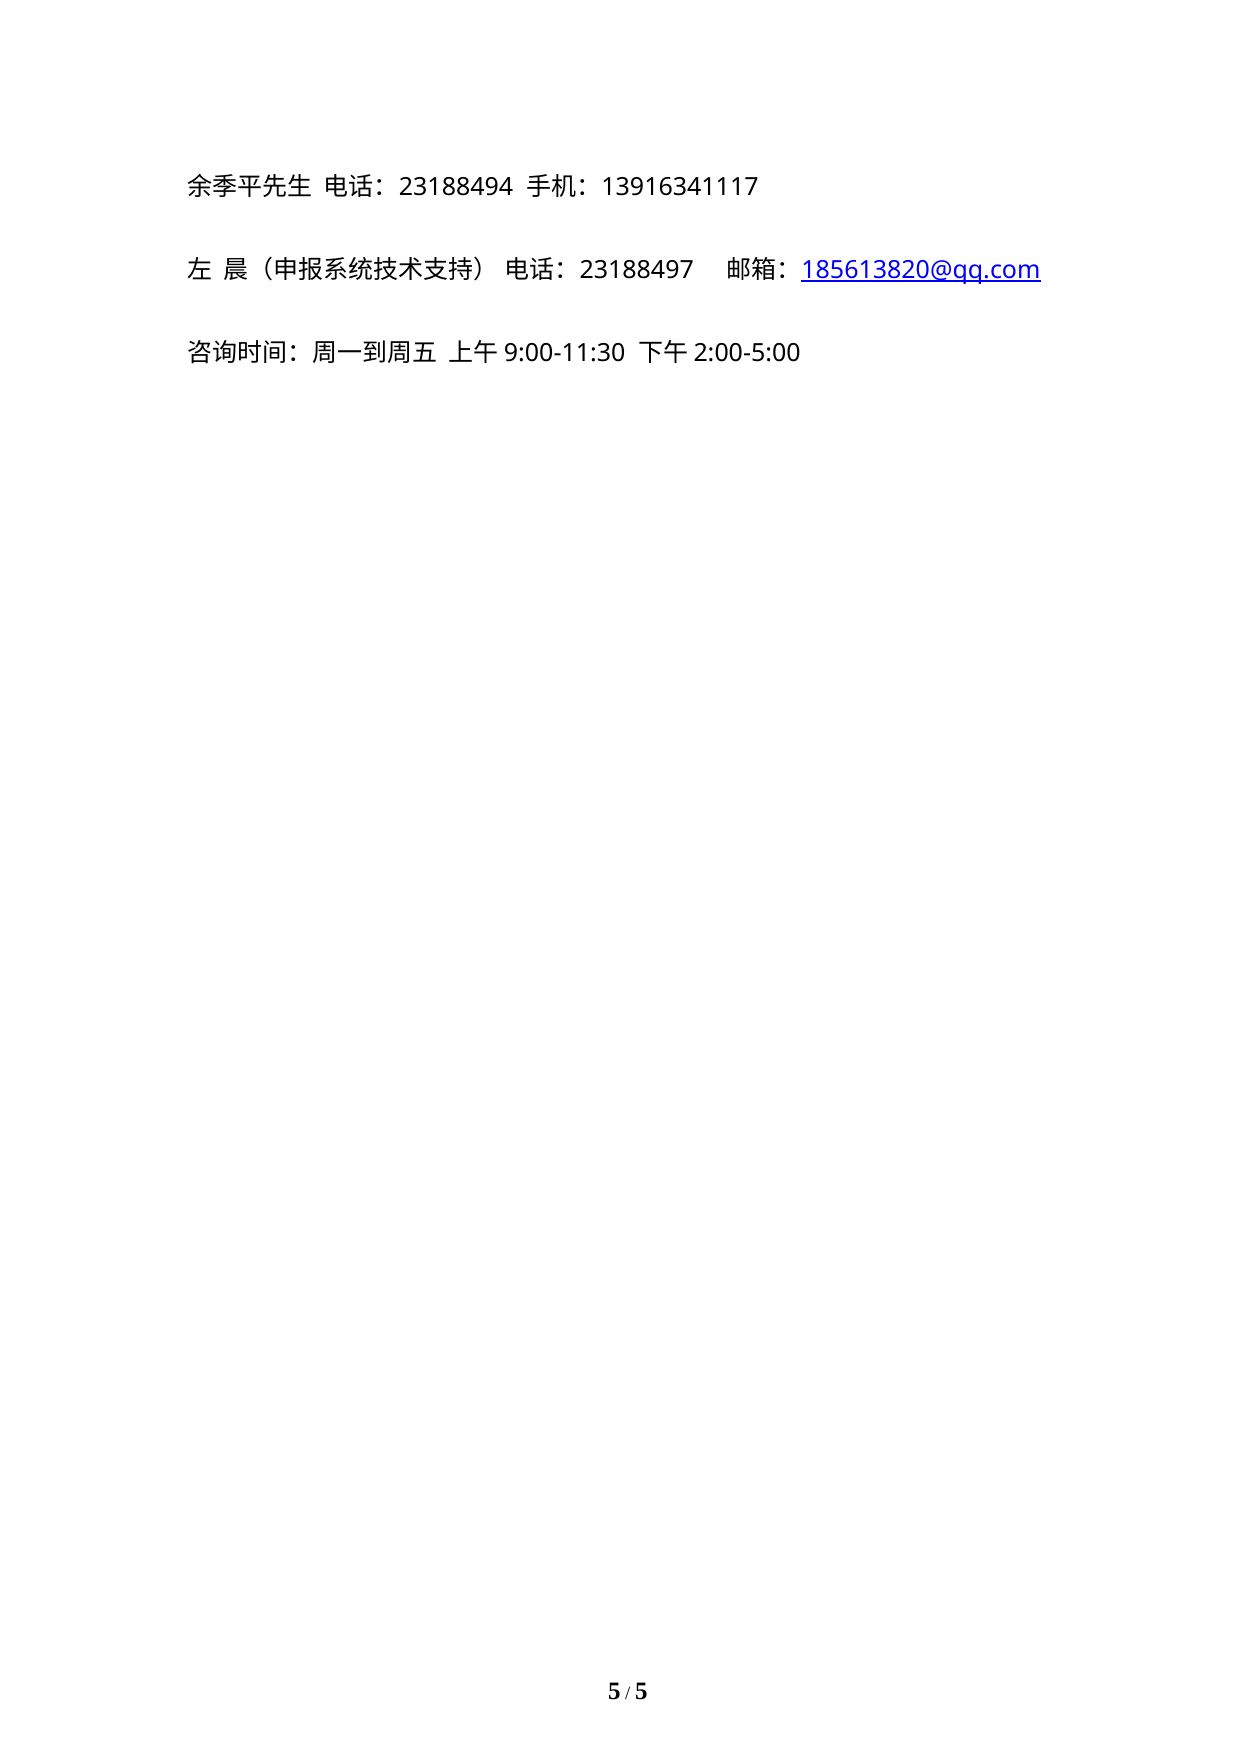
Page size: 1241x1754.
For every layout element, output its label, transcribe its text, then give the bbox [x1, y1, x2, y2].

text 咨询时间：周一到周五 上午9:00-11:30 下午2:00-5:00 [187, 318, 1063, 383]
text 左 晨（申报系统技术支持） 电话：23188497 邮箱：185613820@qq.com [187, 235, 1063, 300]
text 余季平先生 电话：23188494 手机：13916341117 [187, 152, 1063, 217]
